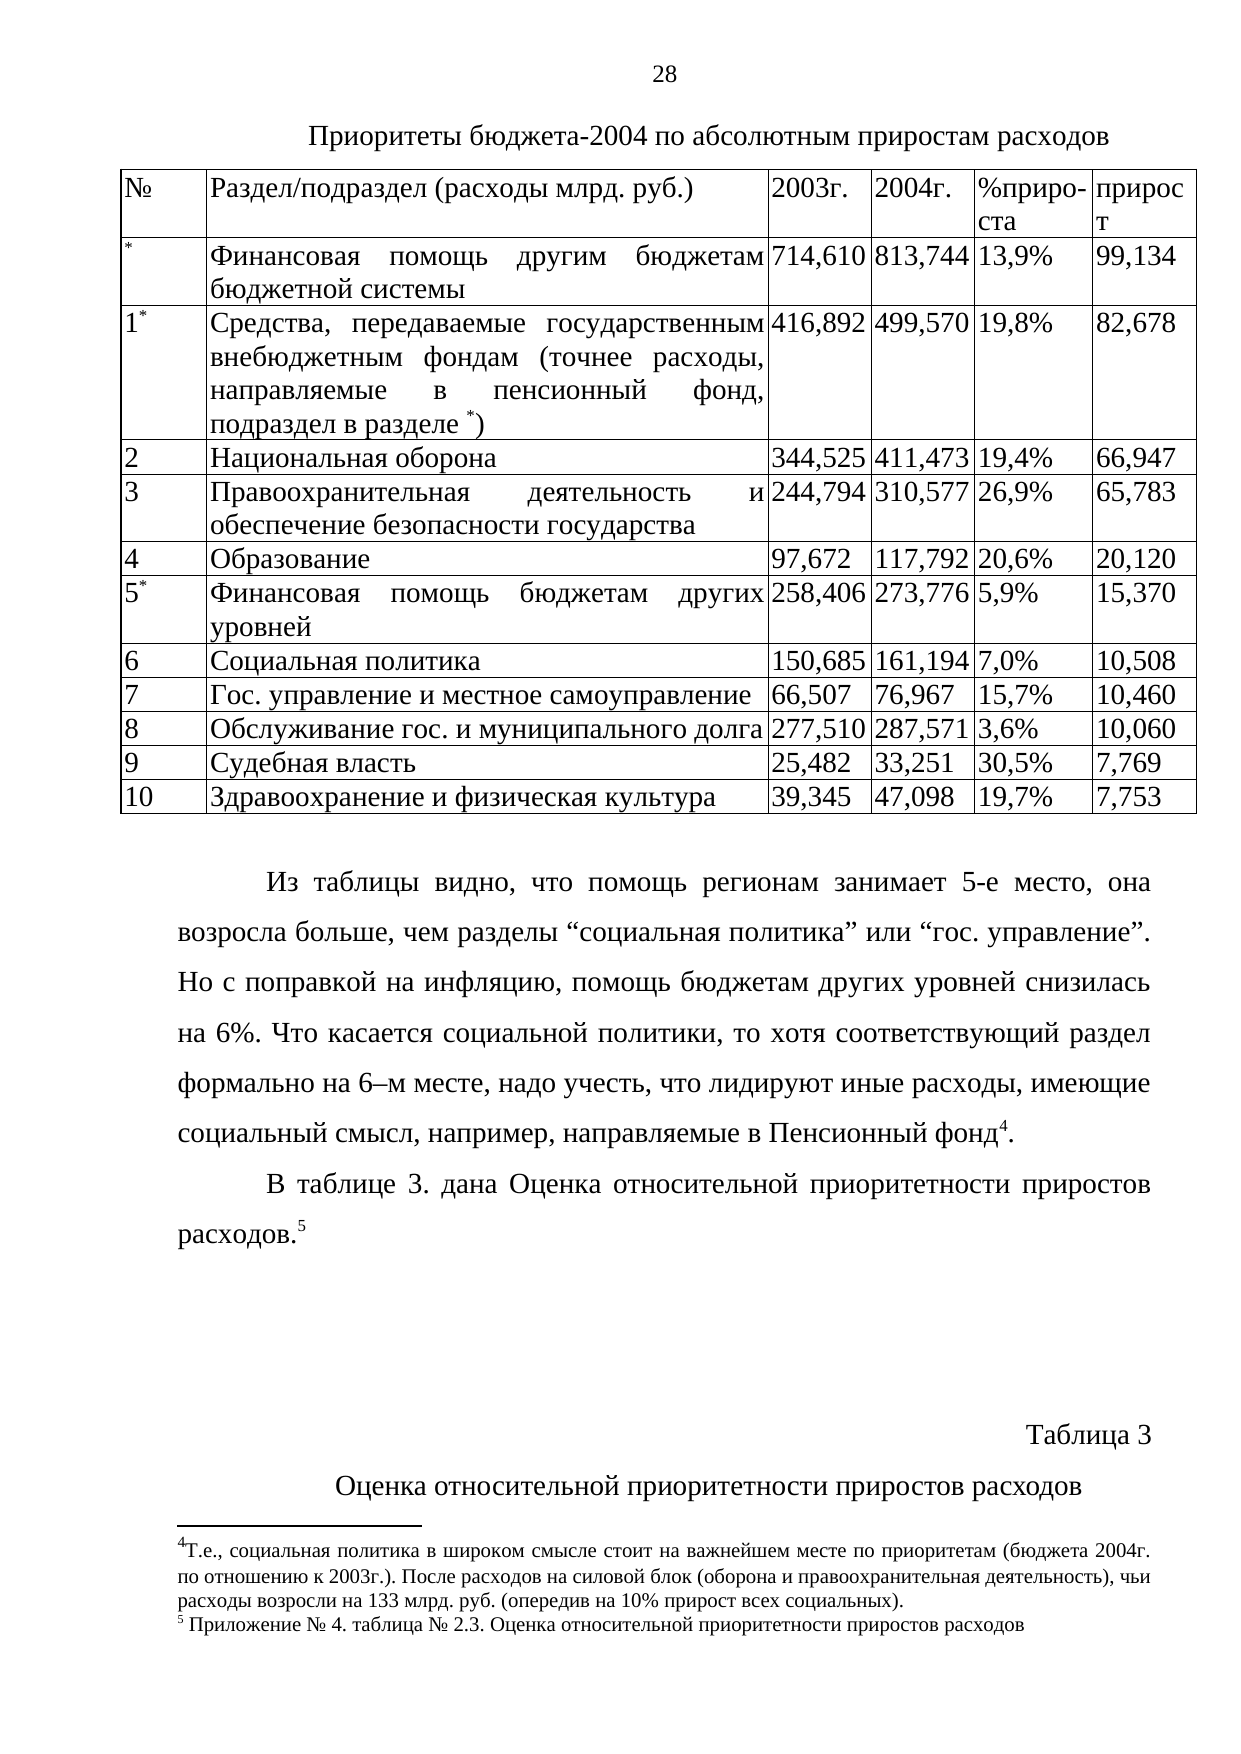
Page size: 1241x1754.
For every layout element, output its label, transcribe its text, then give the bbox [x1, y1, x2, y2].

table_cell 39,345 [769, 780, 871, 813]
table_cell 2 [122, 440, 206, 473]
table_cell 1* [122, 306, 206, 439]
table_header Раздел/подраздел (расходы млрд. руб.) [207, 170, 768, 237]
text В таблице 3. дана Оценка относительной приоритетности приростов расходов. [177, 1166, 1152, 1249]
table_cell 25,482 [769, 746, 871, 779]
table_cell 161,194 [872, 644, 974, 677]
table_cell Средства, передаваемые государственным внебюджетным фондам (точнее расходы, направляемые в пенсионный фонд, подраздел в разделе *) [207, 306, 768, 439]
table_cell 15,370 [1093, 576, 1196, 643]
table_cell 4 [122, 542, 206, 575]
table_cell 7,753 [1093, 780, 1196, 813]
table_cell 7 [122, 678, 206, 711]
table_cell 76,967 [872, 678, 974, 711]
table_cell 19,4% [975, 440, 1092, 473]
table_cell 3 [122, 475, 206, 541]
table_header 2004г. [872, 170, 974, 237]
table_cell Образование [207, 542, 768, 575]
text Таблица 3 [177, 1417, 1152, 1451]
table_cell 258,406 [769, 576, 871, 643]
table_cell Обслуживание гос. и муниципального долга [207, 712, 768, 745]
table_cell 15,7% [975, 678, 1092, 711]
table_cell 20,6% [975, 542, 1092, 575]
text Из таблицы видно, что помощь регионам занимает 5-е место, она возросла больше, чем разделы “социальная политика” или “гос. управление”. Но с поправкой на инфляцию, помощь бюджетам других уровней снизилась на 6%. Что касается социальной политики, то хотя соответствующий раздел формально на 6–м месте, надо учесть, что лидируют иные расходы, имеющие социальный смысл, например, направляемые в Пенсионный фонд. [177, 864, 1152, 1149]
table_cell Финансовая помощь бюджетам других уровней [207, 576, 768, 643]
table_cell Правоохранительная деятельность и обеспечение безопасности государства [207, 475, 768, 541]
table_cell 19,7% [975, 780, 1092, 813]
table_cell 13,9% [975, 238, 1092, 305]
table_cell 3,6% [975, 712, 1092, 745]
table_cell 10,060 [1093, 712, 1196, 745]
table_cell Финансовая помощь другим бюджетам бюджетной системы [207, 238, 768, 305]
table_cell 10,508 [1093, 644, 1196, 677]
table_cell 8 [122, 712, 206, 745]
subtitle Оценка относительной приоритетности приростов расходов [177, 1468, 1152, 1501]
table_cell 5,9% [975, 576, 1092, 643]
table_cell 66,947 [1093, 440, 1196, 473]
table_cell 344,525 [769, 440, 871, 473]
table_header %приро-ста [975, 170, 1092, 237]
table_cell 277,510 [769, 712, 871, 745]
table_cell * [122, 238, 206, 305]
table_cell 20,120 [1093, 542, 1196, 575]
table_cell 244,794 [769, 475, 871, 541]
table_cell 287,571 [872, 712, 974, 745]
table_cell 10 [122, 780, 206, 813]
table_cell 9 [122, 746, 206, 779]
table_cell 30,5% [975, 746, 1092, 779]
table_cell 97,672 [769, 542, 871, 575]
table_cell 117,792 [872, 542, 974, 575]
table_cell 499,570 [872, 306, 974, 439]
table_cell 99,134 [1093, 238, 1196, 305]
table_cell 66,507 [769, 678, 871, 711]
table_cell 411,473 [872, 440, 974, 473]
table_cell 65,783 [1093, 475, 1196, 541]
table_cell Национальная оборона [207, 440, 768, 473]
table_cell 5* [122, 576, 206, 643]
table_cell 7,0% [975, 644, 1092, 677]
table_cell 26,9% [975, 475, 1092, 541]
table_cell 273,776 [872, 576, 974, 643]
table_cell Здравоохранение и физическая культура [207, 780, 768, 813]
table_cell Социальная политика [207, 644, 768, 677]
table_cell 33,251 [872, 746, 974, 779]
table_header № [122, 170, 206, 237]
table_header прирост [1093, 170, 1196, 237]
table_cell 310,577 [872, 475, 974, 541]
table_header 2003г. [769, 170, 871, 237]
table_cell 416,892 [769, 306, 871, 439]
table_cell 714,610 [769, 238, 871, 305]
text Приоритеты бюджета-2004 по абсолютным приростам расходов [177, 118, 1152, 152]
table_cell Судебная власть [207, 746, 768, 779]
table_cell 47,098 [872, 780, 974, 813]
table_cell 813,744 [872, 238, 974, 305]
table_cell 82,678 [1093, 306, 1196, 439]
table_cell 150,685 [769, 644, 871, 677]
table_cell Гос. управление и местное самоуправление [207, 678, 768, 711]
table_cell 6 [122, 644, 206, 677]
table_cell 10,460 [1093, 678, 1196, 711]
table_cell 7,769 [1093, 746, 1196, 779]
table_cell 19,8% [975, 306, 1092, 439]
